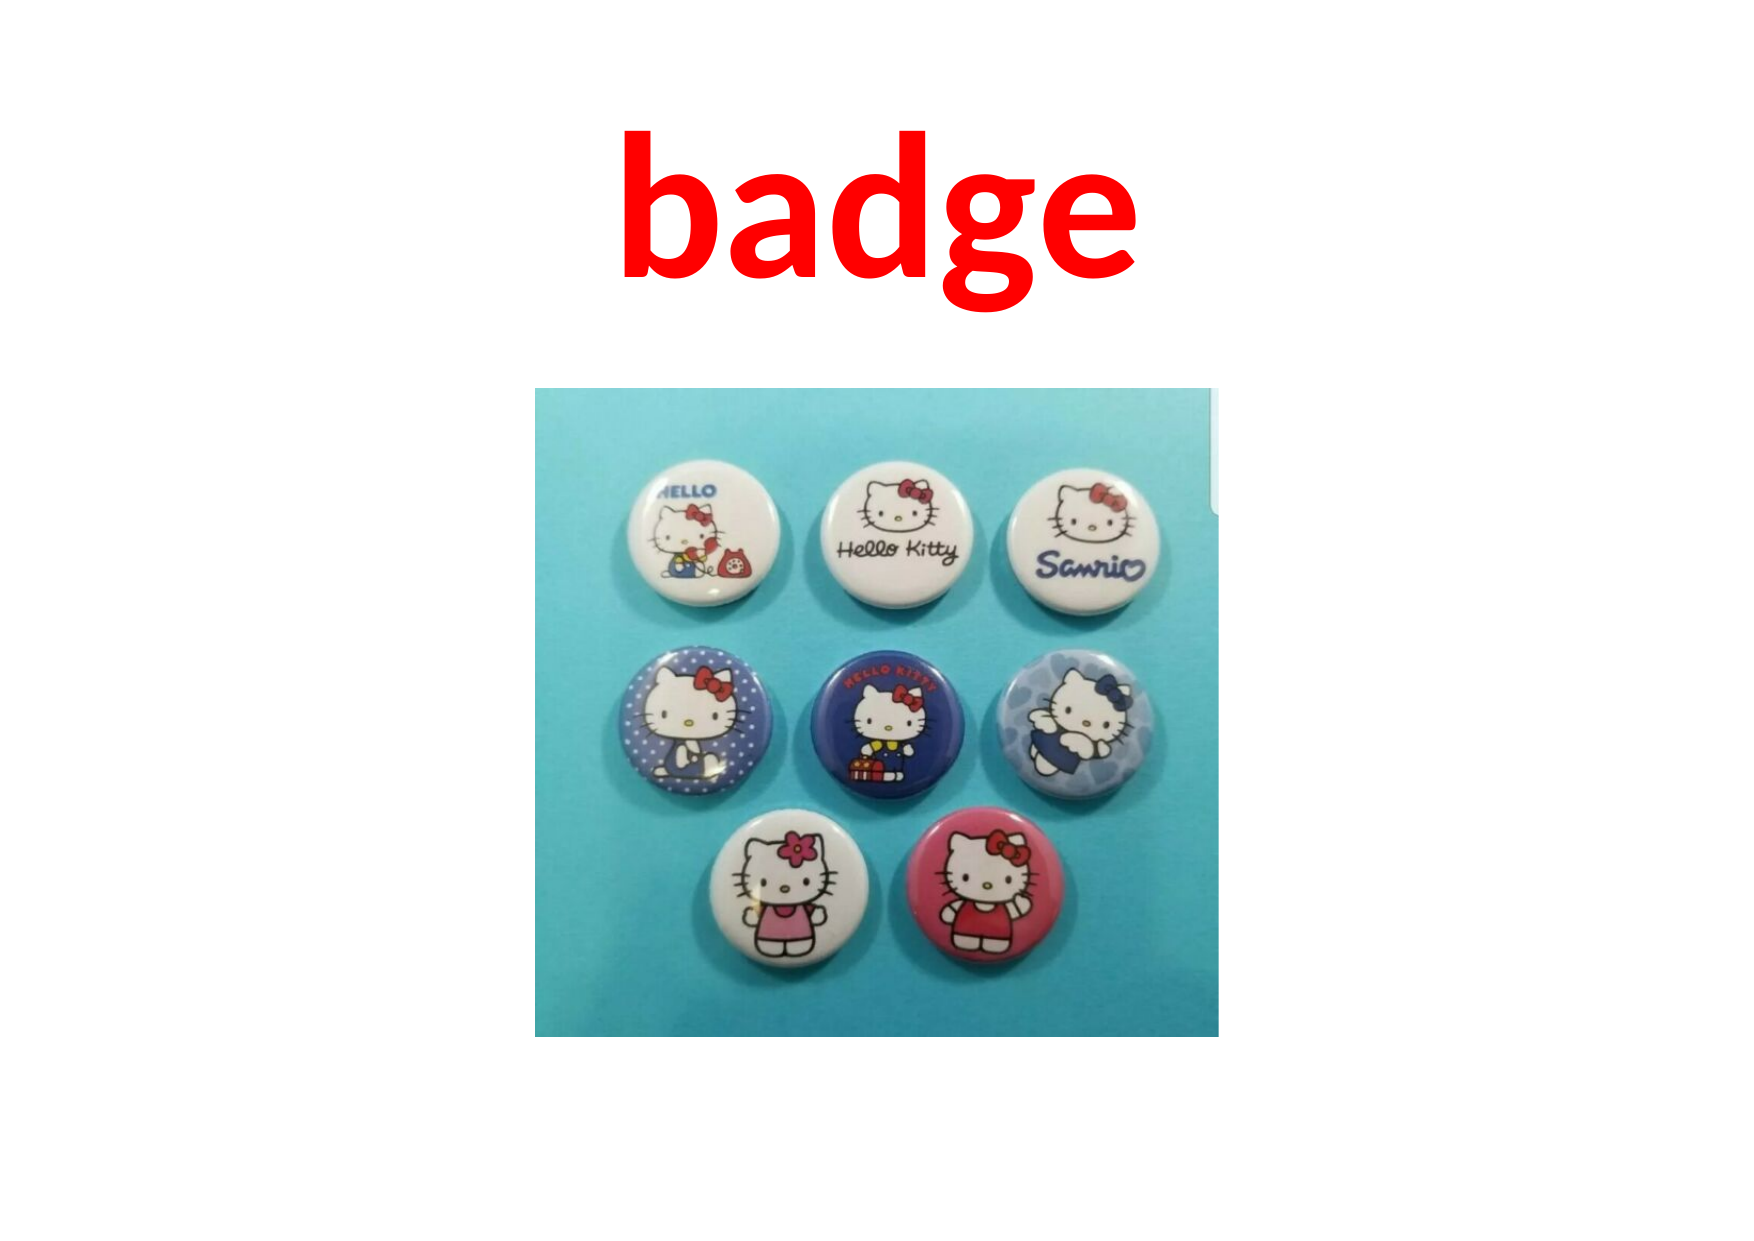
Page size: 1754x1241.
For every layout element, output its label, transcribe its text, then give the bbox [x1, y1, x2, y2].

picture [535, 388, 1219, 1037]
text badge [75, 75, 1679, 329]
